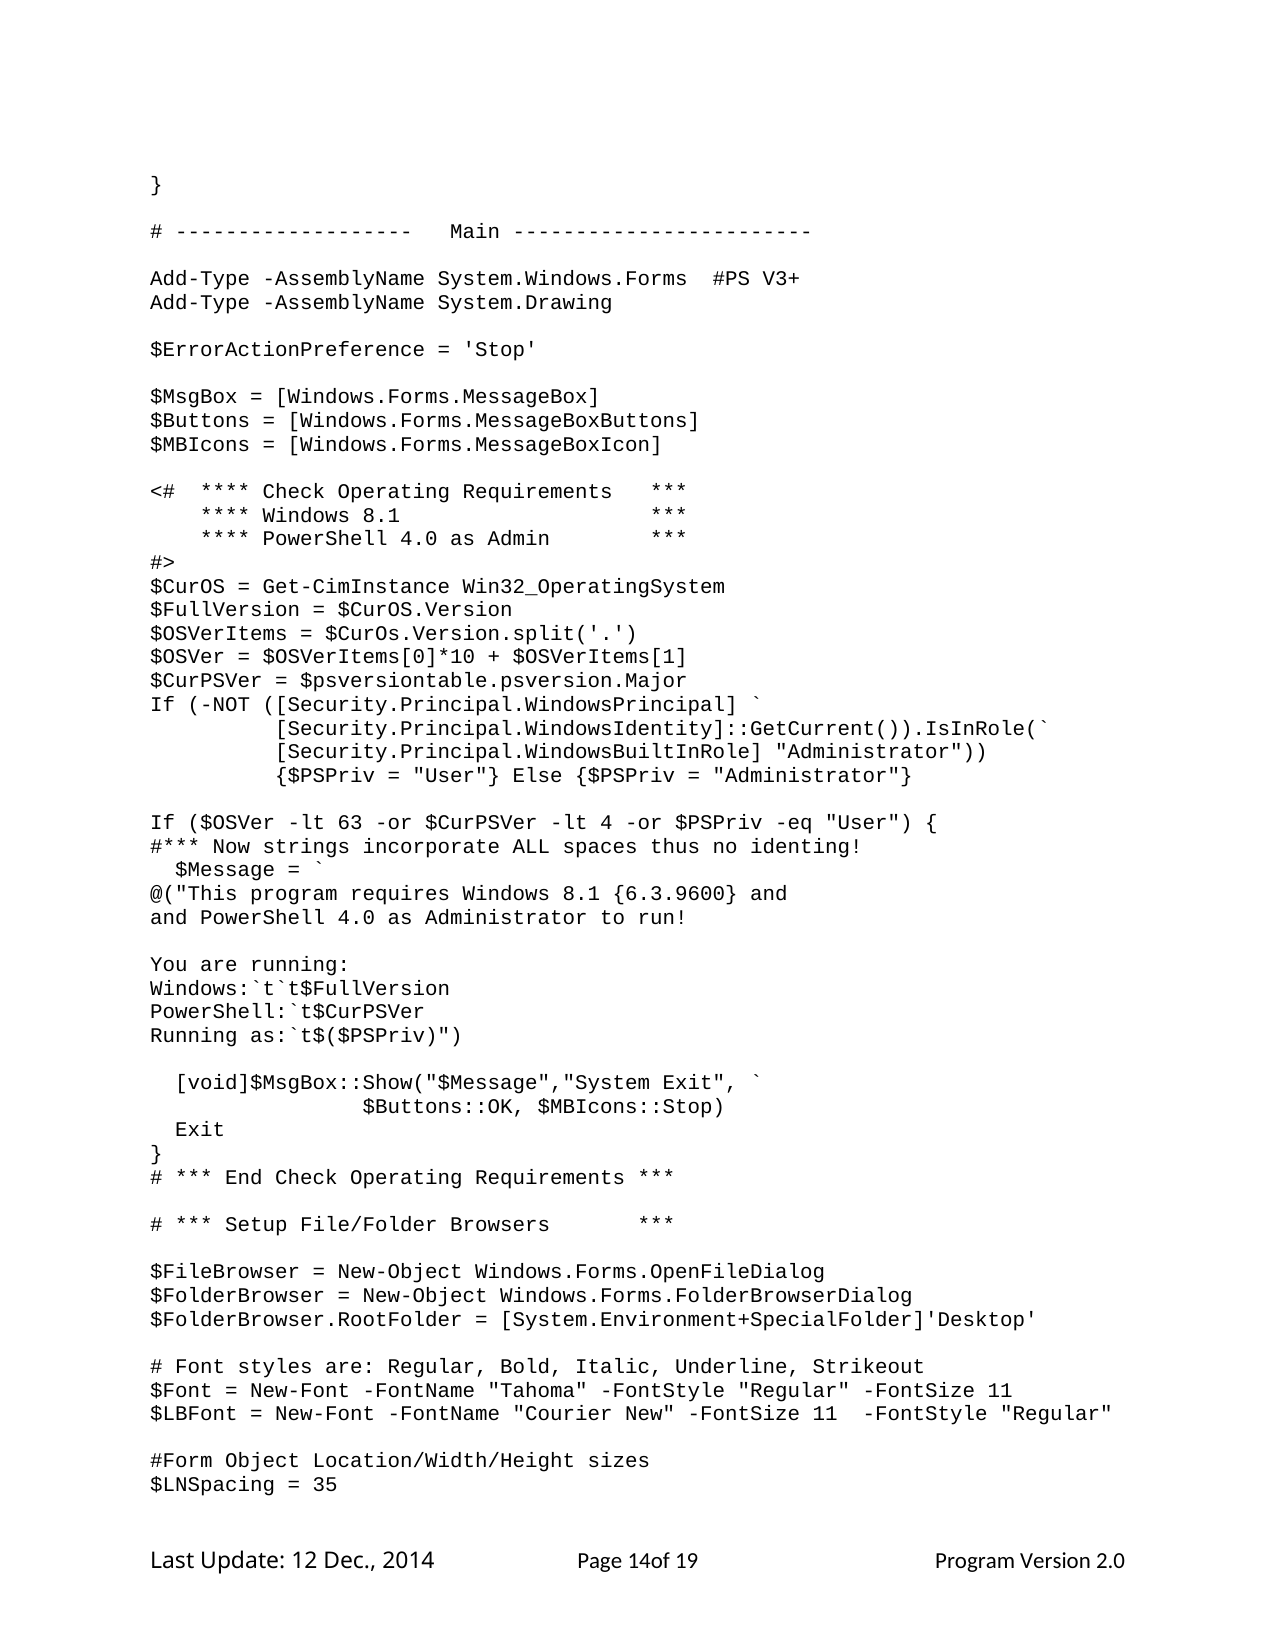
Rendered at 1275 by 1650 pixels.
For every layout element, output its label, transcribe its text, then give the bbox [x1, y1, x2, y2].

text [Security.Principal.WindowsIdentity]::GetCurrent()).IsInRole(` [150, 717, 1125, 741]
text **** Windows 8.1 *** [150, 505, 1125, 528]
text [Security.Principal.WindowsBuiltInRole] "Administrator")) [150, 741, 1125, 765]
text **** PowerShell 4.0 as Admin *** [150, 528, 1125, 552]
text #> [150, 552, 1125, 576]
text $Message = ` [150, 859, 1125, 883]
text } [150, 174, 1125, 197]
text and PowerShell 4.0 as Administrator to run! [150, 907, 1125, 930]
text $Buttons::OK, $MBIcons::Stop) [150, 1096, 1125, 1119]
text #Form Object Location/Width/Height sizes [150, 1451, 1125, 1474]
text $OSVer = $OSVerItems[0]*10 + $OSVerItems[1] [150, 647, 1125, 670]
text [void]$MsgBox::Show("$Message","System Exit", ` [150, 1072, 1125, 1096]
text $ErrorActionPreference = 'Stop' [150, 339, 1125, 363]
text $LNSpacing = 35 [150, 1474, 1125, 1498]
text # ------------------- Main ------------------------ [150, 221, 1125, 244]
text You are running: [150, 954, 1125, 978]
text $CurPSVer = $psversiontable.psversion.Major [150, 670, 1125, 694]
text Exit [150, 1119, 1125, 1143]
text # *** End Check Operating Requirements *** [150, 1167, 1125, 1190]
text If (-NOT ([Security.Principal.WindowsPrincipal] ` [150, 694, 1125, 717]
text $MsgBox = [Windows.Forms.MessageBox] [150, 386, 1125, 410]
text <# **** Check Operating Requirements *** [150, 481, 1125, 505]
text Windows:`t`t$FullVersion [150, 978, 1125, 1001]
text $LBFont = New-Font -FontName "Courier New" -FontSize 11 -FontStyle "Regular" [150, 1403, 1125, 1427]
text {$PSPriv = "User"} Else {$PSPriv = "Administrator"} [150, 765, 1125, 788]
text $FullVersion = $CurOS.Version [150, 599, 1125, 623]
text If ($OSVer -lt 63 -or $CurPSVer -lt 4 -or $PSPriv -eq "User") { [150, 812, 1125, 836]
text $MBIcons = [Windows.Forms.MessageBoxIcon] [150, 434, 1125, 457]
text Add-Type -AssemblyName System.Drawing [150, 292, 1125, 316]
text $FolderBrowser.RootFolder = [System.Environment+SpecialFolder]'Desktop' [150, 1309, 1125, 1332]
text $OSVerItems = $CurOs.Version.split('.') [150, 623, 1125, 647]
text $FileBrowser = New-Object Windows.Forms.OpenFileDialog [150, 1261, 1125, 1285]
text $CurOS = Get-CimInstance Win32_OperatingSystem [150, 576, 1125, 599]
text $Font = New-Font -FontName "Tahoma" -FontStyle "Regular" -FontSize 11 [150, 1379, 1125, 1403]
text $FolderBrowser = New-Object Windows.Forms.FolderBrowserDialog [150, 1285, 1125, 1309]
text # *** Setup File/Folder Browsers *** [150, 1214, 1125, 1238]
text # Font styles are: Regular, Bold, Italic, Underline, Strikeout [150, 1356, 1125, 1379]
text Running as:`t$($PSPriv)") [150, 1025, 1125, 1048]
text $Buttons = [Windows.Forms.MessageBoxButtons] [150, 410, 1125, 434]
text @("This program requires Windows 8.1 {6.3.9600} and [150, 883, 1125, 907]
text Add-Type -AssemblyName System.Windows.Forms #PS V3+ [150, 268, 1125, 292]
text PowerShell:`t$CurPSVer [150, 1001, 1125, 1025]
text #*** Now strings incorporate ALL spaces thus no identing! [150, 836, 1125, 859]
text } [150, 1143, 1125, 1167]
